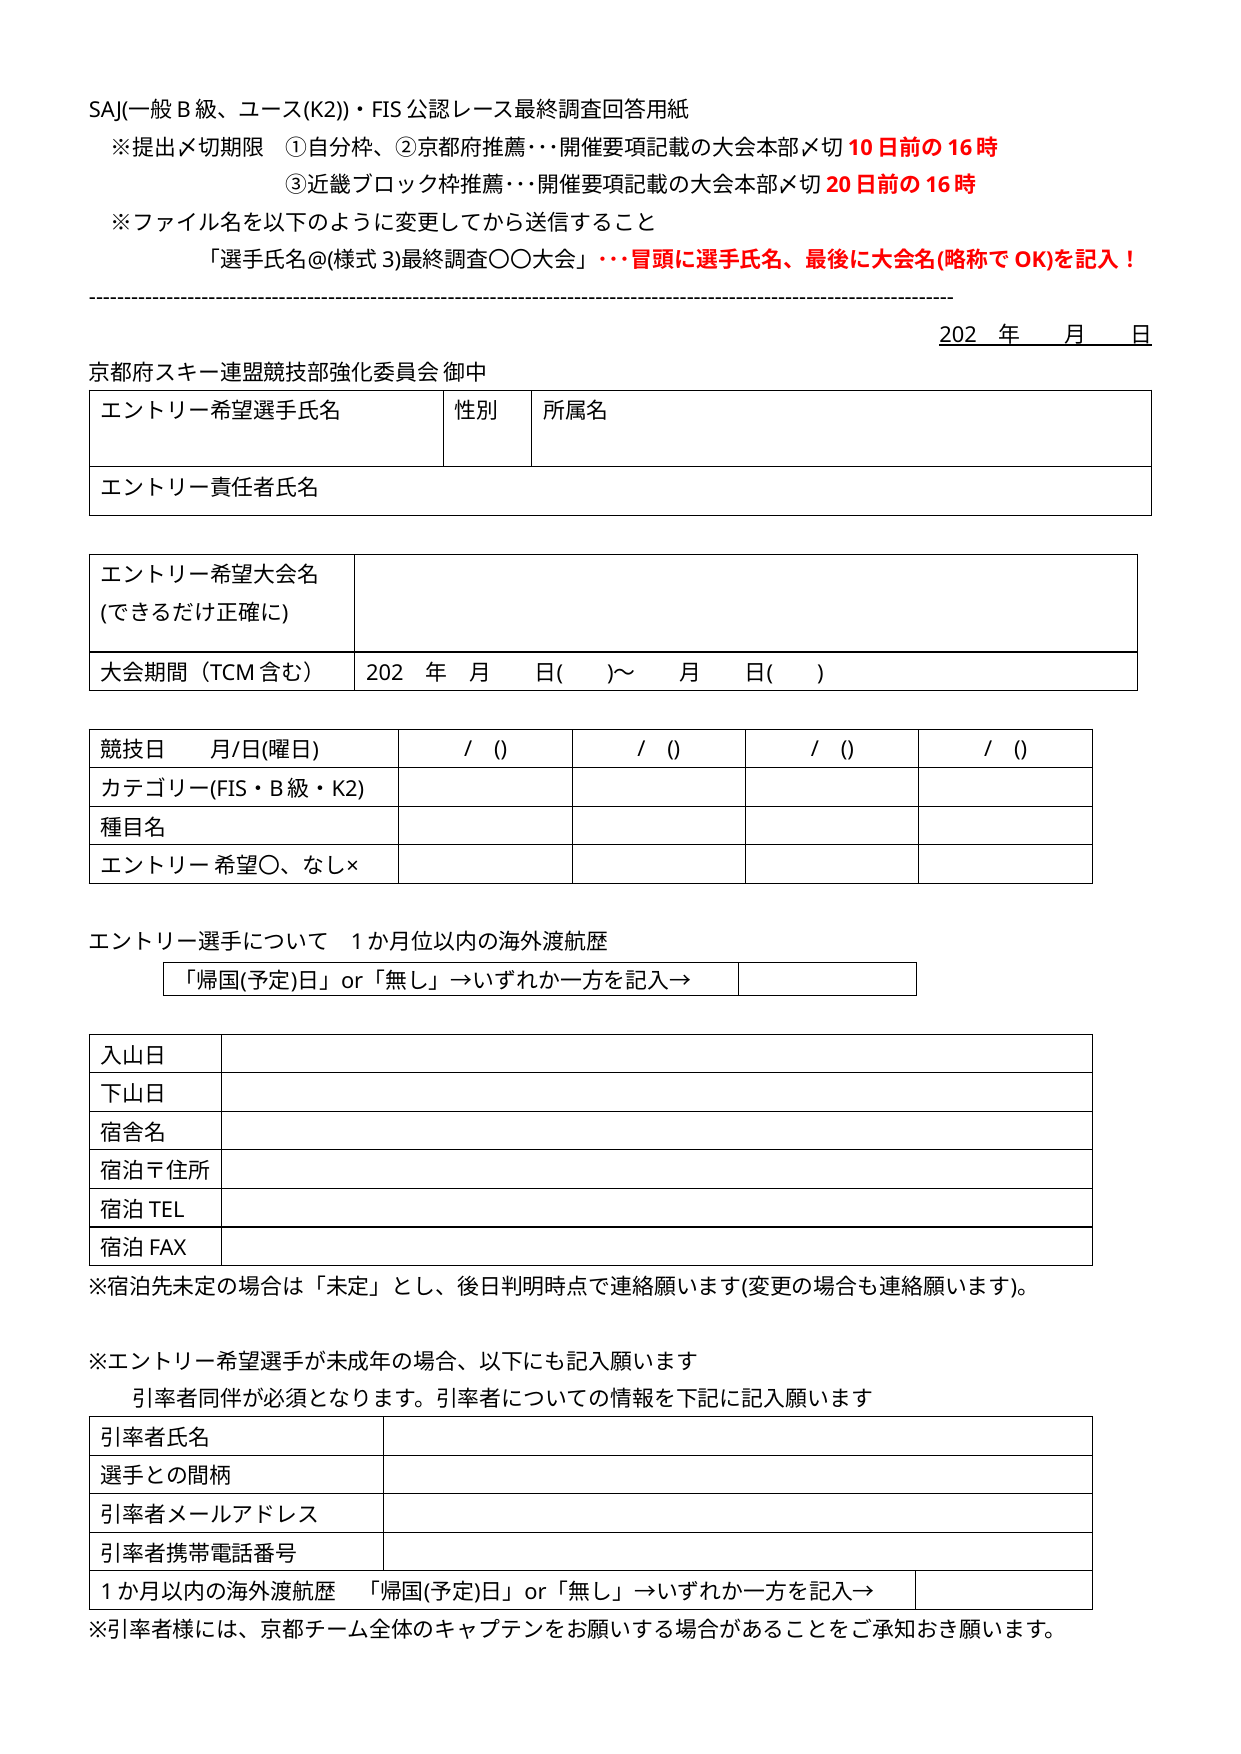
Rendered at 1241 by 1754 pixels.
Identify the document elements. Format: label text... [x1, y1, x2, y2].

table_cell 選手との間柄 [90, 1456, 383, 1493]
table_cell [384, 1533, 1092, 1570]
table_cell 宿泊〒住所 [90, 1150, 221, 1188]
table_cell 202 年 月 日( )～ 月 日( ) [355, 653, 1137, 690]
table_cell [222, 1073, 1092, 1111]
table_cell カテゴリー(FIS・B級・K2) [90, 768, 398, 806]
table_header 「帰国(予定)日」or「無し」→いずれか一方を記入→ [164, 963, 738, 994]
table_cell [222, 1228, 1092, 1265]
table_header [384, 1417, 1092, 1454]
table_cell [399, 768, 572, 806]
text 京都府スキー連盟競技部強化委員会 御中 [89, 352, 1152, 389]
table_header 性別 [444, 391, 531, 466]
table_cell [916, 1571, 1092, 1609]
table_cell 下山日 [90, 1073, 221, 1111]
table_cell [384, 1456, 1092, 1493]
table_cell エントリー 希望〇、なし× [90, 845, 398, 883]
table_cell [746, 807, 918, 844]
table_cell [384, 1494, 1092, 1532]
table_header [739, 963, 916, 994]
table_cell [399, 807, 572, 844]
table_header [355, 555, 1137, 651]
table_cell [919, 768, 1092, 806]
table_cell [573, 807, 745, 844]
table_header / () [919, 730, 1092, 767]
table_cell [222, 1189, 1092, 1226]
table_cell 大会期間（TCM含む） [90, 653, 354, 690]
table_cell [573, 768, 745, 806]
table_cell 宿舎名 [90, 1112, 221, 1149]
table_header 競技日 月/日(曜日) [90, 730, 398, 767]
table_cell [746, 768, 918, 806]
text ※エントリー希望選手が未成年の場合、以下にも記入願います [89, 1341, 1152, 1378]
table_cell 宿泊FAX [90, 1228, 221, 1265]
table_header エントリー希望選手氏名 [90, 391, 443, 466]
table_header / () [573, 730, 745, 767]
table_header エントリー希望大会名 (できるだけ正確に) [90, 555, 354, 651]
table_cell 種目名 [90, 807, 398, 844]
table_cell [399, 845, 572, 883]
text 「選手氏名@(様式3)最終調査〇〇大会」･･･冒頭に選手氏名、最後に大会名(略称でOK)を記入！ [89, 239, 1152, 277]
text --------------------------------------------------------------------------------------------------------------------------- [89, 277, 1152, 314]
table_cell エントリー責任者氏名 [90, 467, 1151, 515]
table_cell 宿泊TEL [90, 1189, 221, 1226]
table_header [222, 1035, 1092, 1072]
table_cell [573, 845, 745, 883]
table_header 所属名 [532, 391, 1151, 466]
text ※ファイル名を以下のように変更してから送信すること [89, 202, 1152, 239]
table_cell [919, 845, 1092, 883]
text ※宿泊先未定の場合は「未定」とし、後日判明時点で連絡願います(変更の場合も連絡願います)。 [89, 1266, 1152, 1303]
text 引率者同伴が必須となります。引率者についての情報を下記に記入願います [89, 1378, 1152, 1416]
table_cell [746, 845, 918, 883]
table_header / () [746, 730, 918, 767]
table_cell 引率者携帯電話番号 [90, 1533, 383, 1570]
text 202 年 月 日 [89, 314, 1152, 352]
table_header 引率者氏名 [90, 1417, 383, 1454]
table_cell 引率者メールアドレス [90, 1494, 383, 1532]
text SAJ(一般B級、ユース(K2))・FIS公認レース最終調査回答用紙 [89, 89, 1152, 127]
text ※提出〆切期限 ①自分枠、②京都府推薦･･･開催要項記載の大会本部〆切10日前の16時 [89, 127, 1152, 164]
table_cell [222, 1112, 1092, 1149]
text ※引率者様には、京都チーム全体のキャプテンをお願いする場合があることをご承知おき願います。 [89, 1610, 1152, 1647]
table_header / () [399, 730, 572, 767]
text ③近畿ブロック枠推薦･･･開催要項記載の大会本部〆切20日前の16時 [89, 164, 1152, 202]
table_cell [919, 807, 1092, 844]
table_cell 1か月以内の海外渡航歴 「帰国(予定)日」or「無し」→いずれか一方を記入→ [90, 1571, 915, 1609]
text エントリー選手について 1か月位以内の海外渡航歴 [89, 921, 1152, 959]
table_header 入山日 [90, 1035, 221, 1072]
table_cell [222, 1150, 1092, 1188]
